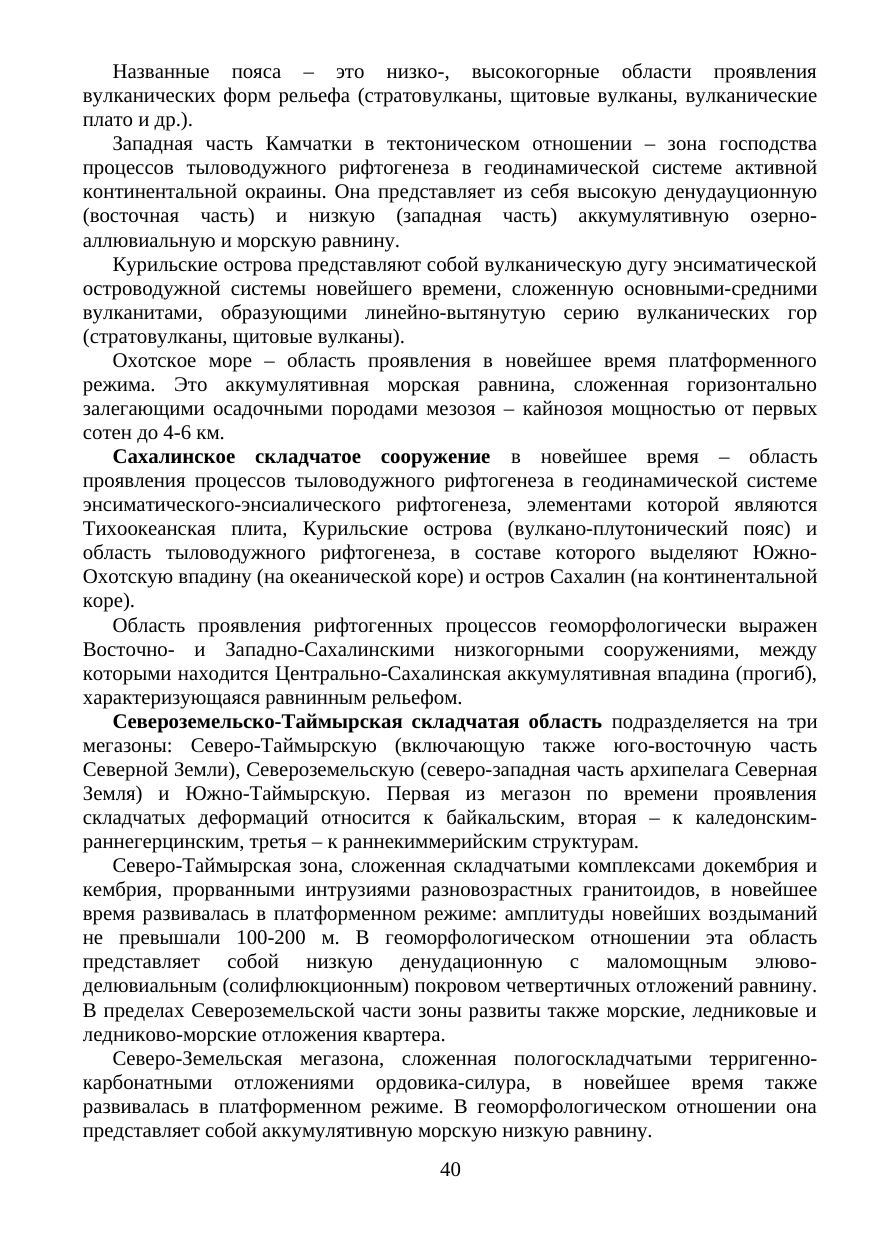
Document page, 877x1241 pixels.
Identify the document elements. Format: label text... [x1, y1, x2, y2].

text Область проявления рифтогенных процессов геоморфологически выражен Восточно- и Западно-Сахалинскими низкогорными сооружениями, между которыми находится Центрально-Сахалинская аккумулятивная впадина (прогиб), характеризующаяся равнинным рельефом. [83, 612, 818, 709]
text Западная часть Камчатки в тектоническом отношении – зона господства процессов тыловодужного рифтогенеза в геодинамической системе активной континентальной окраины. Она представляет из себя высокую денудауционную (восточная часть) и низкую (западная часть) аккумулятивную озерно-аллювиальную и морскую равнину. [83, 131, 818, 252]
text Курильские острова представляют собой вулканическую дугу энсиматической островодужной системы новейшего времени, сложенную основными-средними вулканитами, образующими линейно-вытянутую серию вулканических гор (стратовулканы, щитовые вулканы). [83, 252, 818, 348]
text Охотское море – область проявления в новейшее время платформенного режима. Это аккумулятивная морская равнина, сложенная горизонтально залегающими осадочными породами мезозоя – кайнозоя мощностью от первых сотен до 4-. [83, 348, 818, 444]
text Северо-Земельская мегазона, сложенная пологоскладчатыми терригенно-карбонатными отложениями ордовика-силура, в новейшее время также развивалась в платформенном режиме. В геоморфологическом отношении она представляет собой аккумулятивную морскую низкую равнину. [83, 1046, 818, 1142]
text Северо-Таймырская зона, сложенная складчатыми комплексами докембрия и кембрия, прорванными интрузиями разновозрастных гранитоидов, в новейшее время развивалась в платформенном режиме: амплитуды новейших воздыманий не превышали 100-. В геоморфологическом отношении эта область представляет собой низкую денудационную с маломощным элюво-делювиальным (солифлюкционным) покровом четвертичных отложений равнину. В пределах Североземельской части зоны развиты также морские, ледниковые и ледниково-морские отложения квартера. [83, 853, 818, 1046]
text Сахалинское складчатое сооружение в новейшее время – область проявления процессов тыловодужного рифтогенеза в геодинамической системе энсиматического-энсиалического рифтогенеза, элементами которой являются Тихоокеанская плита, Курильские острова (вулкано-плутонический пояс) и область тыловодужного рифтогенеза, в составе которого выделяют Южно-Охотскую впадину (на океанической коре) и остров Сахалин (на континентальной коре). [83, 444, 818, 612]
text Названные пояса – это низко-, высокогорные области проявления вулканических форм рельефа (стратовулканы, щитовые вулканы, вулканические плато и др.). [83, 59, 818, 131]
text Североземельско-Таймырская складчатая область подразделяется на три мегазоны: Северо-Таймырскую (включающую также юго-восточную часть Северной Земли), Североземельскую (северо-западная часть архипелага Северная Земля) и Южно-Таймырскую. Первая из мегазон по времени проявления складчатых деформаций относится к байкальским, вторая – к каледонским-раннегерцинским, третья – к раннекиммерийским структурам. [83, 709, 818, 853]
